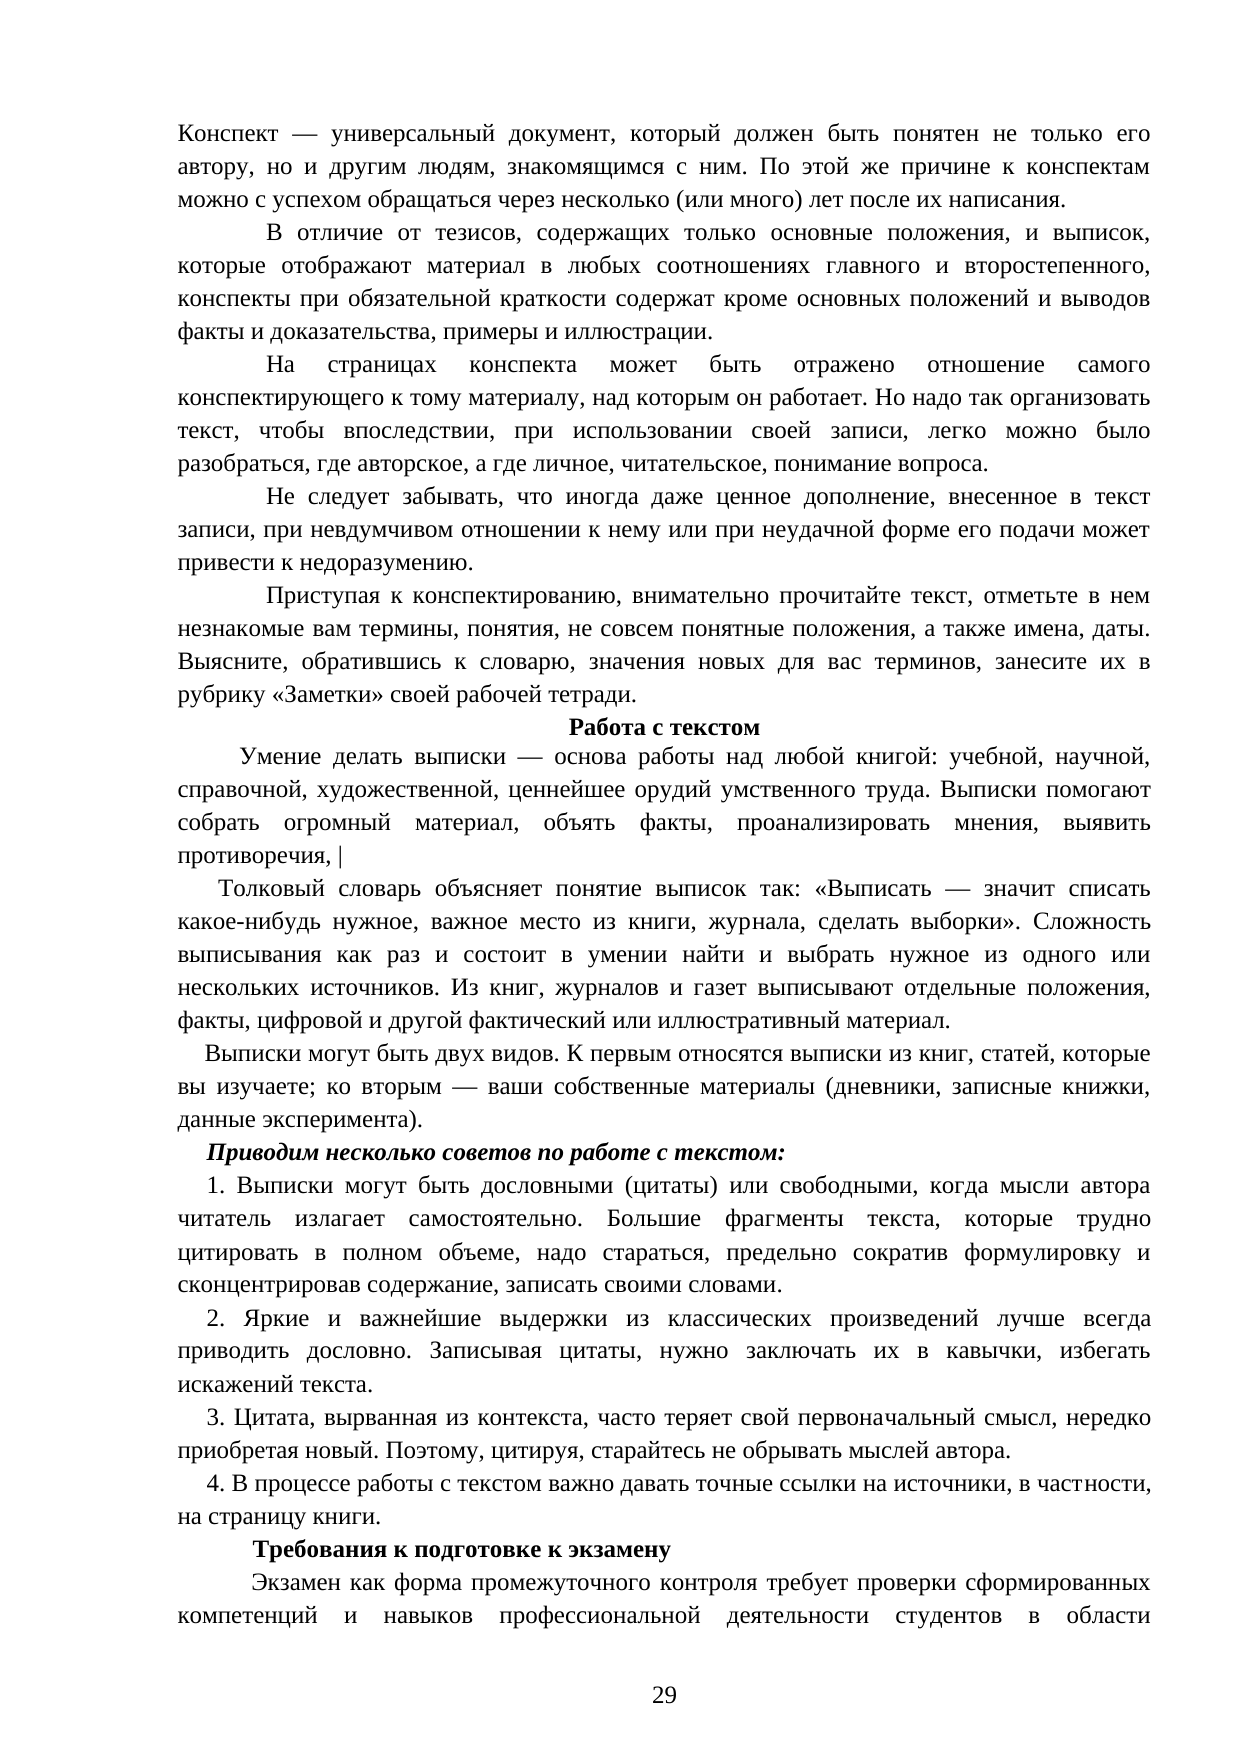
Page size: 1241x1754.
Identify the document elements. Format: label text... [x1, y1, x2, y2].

text 4. В процессе работы с текстом важно давать точные ссылки на источники, в частности, на страницу книги. [177, 1468, 1152, 1529]
text 2. Яркие и важнейшие выдержки из классических произведений лучше всегда приводить дословно. Записывая цитаты, нужно заключать их в кавычки, избегать искажений текста. [177, 1303, 1152, 1397]
text Приступая к конспектированию, внимательно прочитайте текст, отметьте в нем незнакомые вам термины, понятия, не совсем понятные положения, а также имена, даты. Выясните, обратившись к словарю, значения новых для вас терминов, занесите их в рубрику «Заметки» своей рабочей тетради. [177, 580, 1152, 708]
text 3. Цитата, вырванная из контекста, часто теряет свой первоначальный смысл, нередко приобретая новый. Поэтому, цитируя, старайтесь не обрывать мыслей автора. [177, 1402, 1152, 1463]
text Требования к подготовке к экзамену [252, 1534, 1152, 1562]
text Выписки могут быть двух видов. К первым относятся выписки из книг, статей, которые вы изучаете; ко вторым — ваши собственные материалы (дневники, записные книжки, данные эксперимента). [177, 1038, 1152, 1133]
text Приводим несколько советов по работе с текстом: [177, 1137, 1152, 1166]
text Не следует забывать, что иногда даже ценное дополнение, внесенное в текст записи, при невдумчивом отношении к нему или при неудачной форме его подачи может привести к недоразумению. [177, 481, 1152, 576]
text Работа с текстом [177, 712, 1152, 741]
text На страницах конспекта может быть отражено отношение самого конспектирующего к тому материалу, над которым он работает. Но надо так организовать текст, чтобы впоследствии, при использовании своей записи, легко можно было разобраться, где авторское, а где личное, читательское, понимание вопроса. [177, 349, 1152, 477]
text Толковый словарь объясняет понятие выписок так: «Выписать — значит списать какое-нибудь нужное, важное место из книги, журнала, сделать выборки». Сложность выписывания как раз и состоит в умении найти и выбрать нужное из одного или нескольких источников. Из книг, журналов и газет выписывают отдельные положения, факты, цифровой и другой фактический или иллюстративный материал. [177, 873, 1152, 1034]
text Умение делать выписки — основа работы над любой книгой: учебной, научной, справочной, художественной, ценнейшее орудий умственного труда. Выписки помогают собрать огромный материал, объять факты, проанализировать мнения, выявить противоречия, | [177, 741, 1152, 869]
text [177, 118, 1152, 213]
text 1. Выписки могут быть дословными (цитаты) или свободными, когда мысли автора читатель излагает самостоятельно. Большие фрагменты текста, которые трудно цитировать в полном объеме, надо стараться, предельно сократив формулировку и сконцентрировав содержание, записать своими словами. [177, 1171, 1152, 1298]
text В отличие от тезисов, содержащих только основные положения, и выписок, которые отображают материал в любых соотношениях главного и второстепенного, конспекты при обязательной краткости содержат кроме основных положений и выводов факты и доказательства, примеры и иллюстрации. [177, 217, 1152, 345]
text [177, 1567, 1152, 1628]
